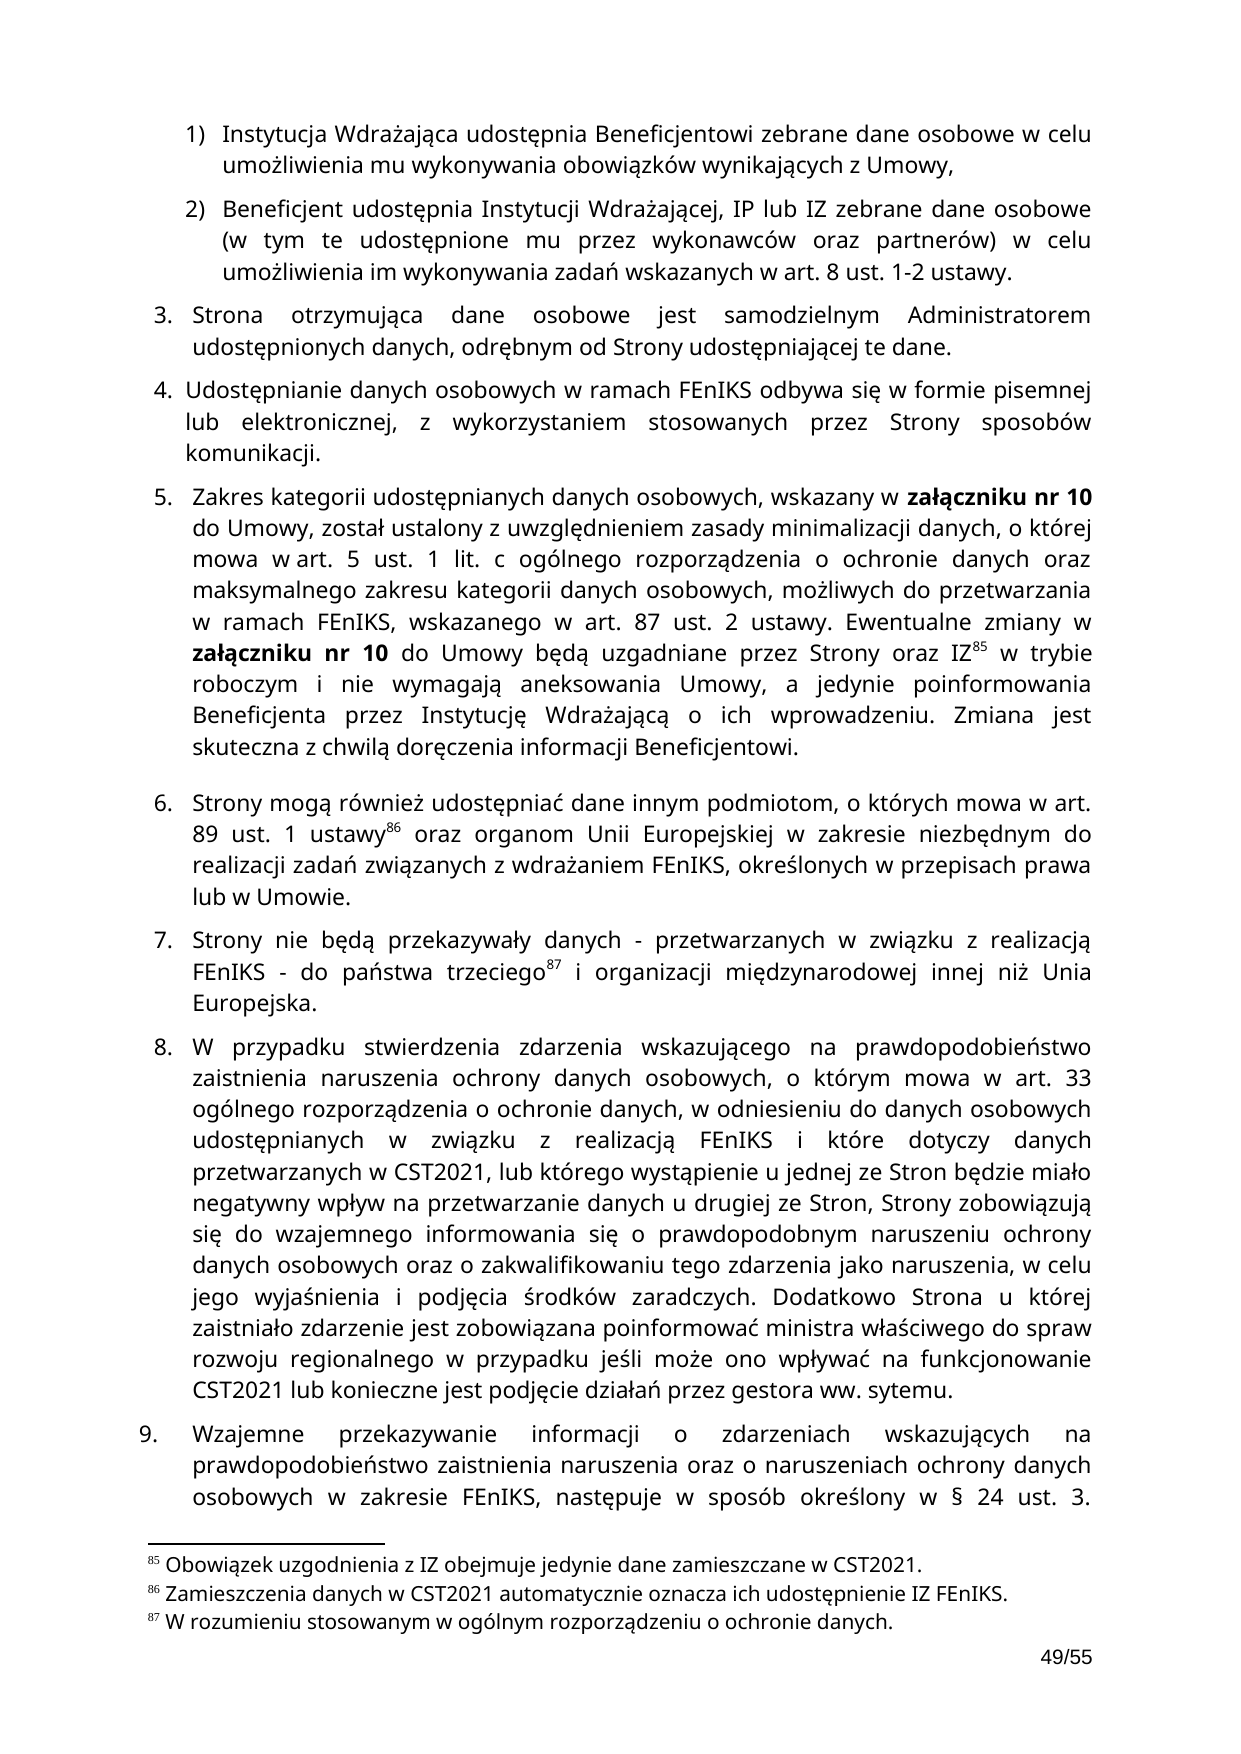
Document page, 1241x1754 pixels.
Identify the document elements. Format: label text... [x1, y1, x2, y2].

list Zakres kategorii udostępnianych danych osobowych, wskazany w załączniku nr 10 do Umowy, został ustalony z uwzględnieniem zasady minimalizacji danych, o której mowa w art. 5 ust. 1 lit. c ogólnego rozporządzenia o ochronie danych oraz maksymalnego zakresu kategorii danych osobowych, możliwych do przetwarzania w ramach FEnIKS, wskazanego w art. 87 ust. 2 ustawy. Ewentualne zmiany w załączniku nr 10 do Umowy będą uzgadniane przez Strony oraz IZ w trybie roboczym i nie wymagają aneksowania Umowy, a jedynie poinformowania Beneficjenta przez Instytucję Wdrażającą o ich wprowadzeniu. Zmiana jest skuteczna z chwilą doręczenia informacji Beneficjentowi. [148, 481, 1092, 762]
list W przypadku stwierdzenia zdarzenia wskazującego na prawdopodobieństwo zaistnienia naruszenia ochrony danych osobowych, o którym mowa w art. 33 ogólnego rozporządzenia o ochronie danych, w odniesieniu do danych osobowych udostępnianych w związku z realizacją FEnIKS i które dotyczy danych przetwarzanych w CST2021, lub którego wystąpienie u jednej ze Stron będzie miało negatywny wpływ na przetwarzanie danych u drugiej ze Stron, Strony zobowiązują się do wzajemnego informowania się o prawdopodobnym naruszeniu ochrony danych osobowych oraz o zakwalifikowaniu tego zdarzenia jako naruszenia, w celu jego wyjaśnienia i podjęcia środków zaradczych. Dodatkowo Strona u której zaistniało zdarzenie jest zobowiązana poinformować ministra właściwego do spraw rozwoju regionalnego w przypadku jeśli może ono wpływać na funkcjonowanie CST2021 lub konieczne jest podjęcie działań przez gestora ww. sytemu. [148, 1031, 1092, 1406]
list Beneficjent udostępnia Instytucji Wdrażającej, IP lub IZ zebrane dane osobowe (w tym te udostępnione mu przez wykonawców oraz partnerów) w celu umożliwienia im wykonywania zadań wskazanych w art. 8 ust. 1-2 ustawy. [185, 193, 1092, 287]
list Strony nie będą przekazywały danych - przetwarzanych w związku z realizacją FEnIKS - do państwa trzeciego i organizacji międzynarodowej innej niż Unia Europejska. [148, 924, 1092, 1018]
list Strona otrzymująca dane osobowe jest samodzielnym Administratorem udostępnionych danych, odrębnym od Strony udostępniającej te dane. [148, 299, 1092, 362]
list Udostępnianie danych osobowych w ramach FEnIKS odbywa się w formie pisemnej lub elektronicznej, z wykorzystaniem stosowanych przez Strony sposobów komunikacji. [148, 374, 1092, 468]
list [133, 1418, 1092, 1512]
list Instytucja Wdrażająca udostępnia Beneficjentowi zebrane dane osobowe w celu umożliwienia mu wykonywania obowiązków wynikających z Umowy, [185, 118, 1092, 181]
list Strony mogą również udostępniać dane innym podmiotom, o których mowa w art. 89 ust. 1 ustawy oraz organom Unii Europejskiej w zakresie niezbędnym do realizacji zadań związanych z wdrażaniem FEnIKS, określonych w przepisach prawa lub w Umowie. [148, 787, 1092, 912]
